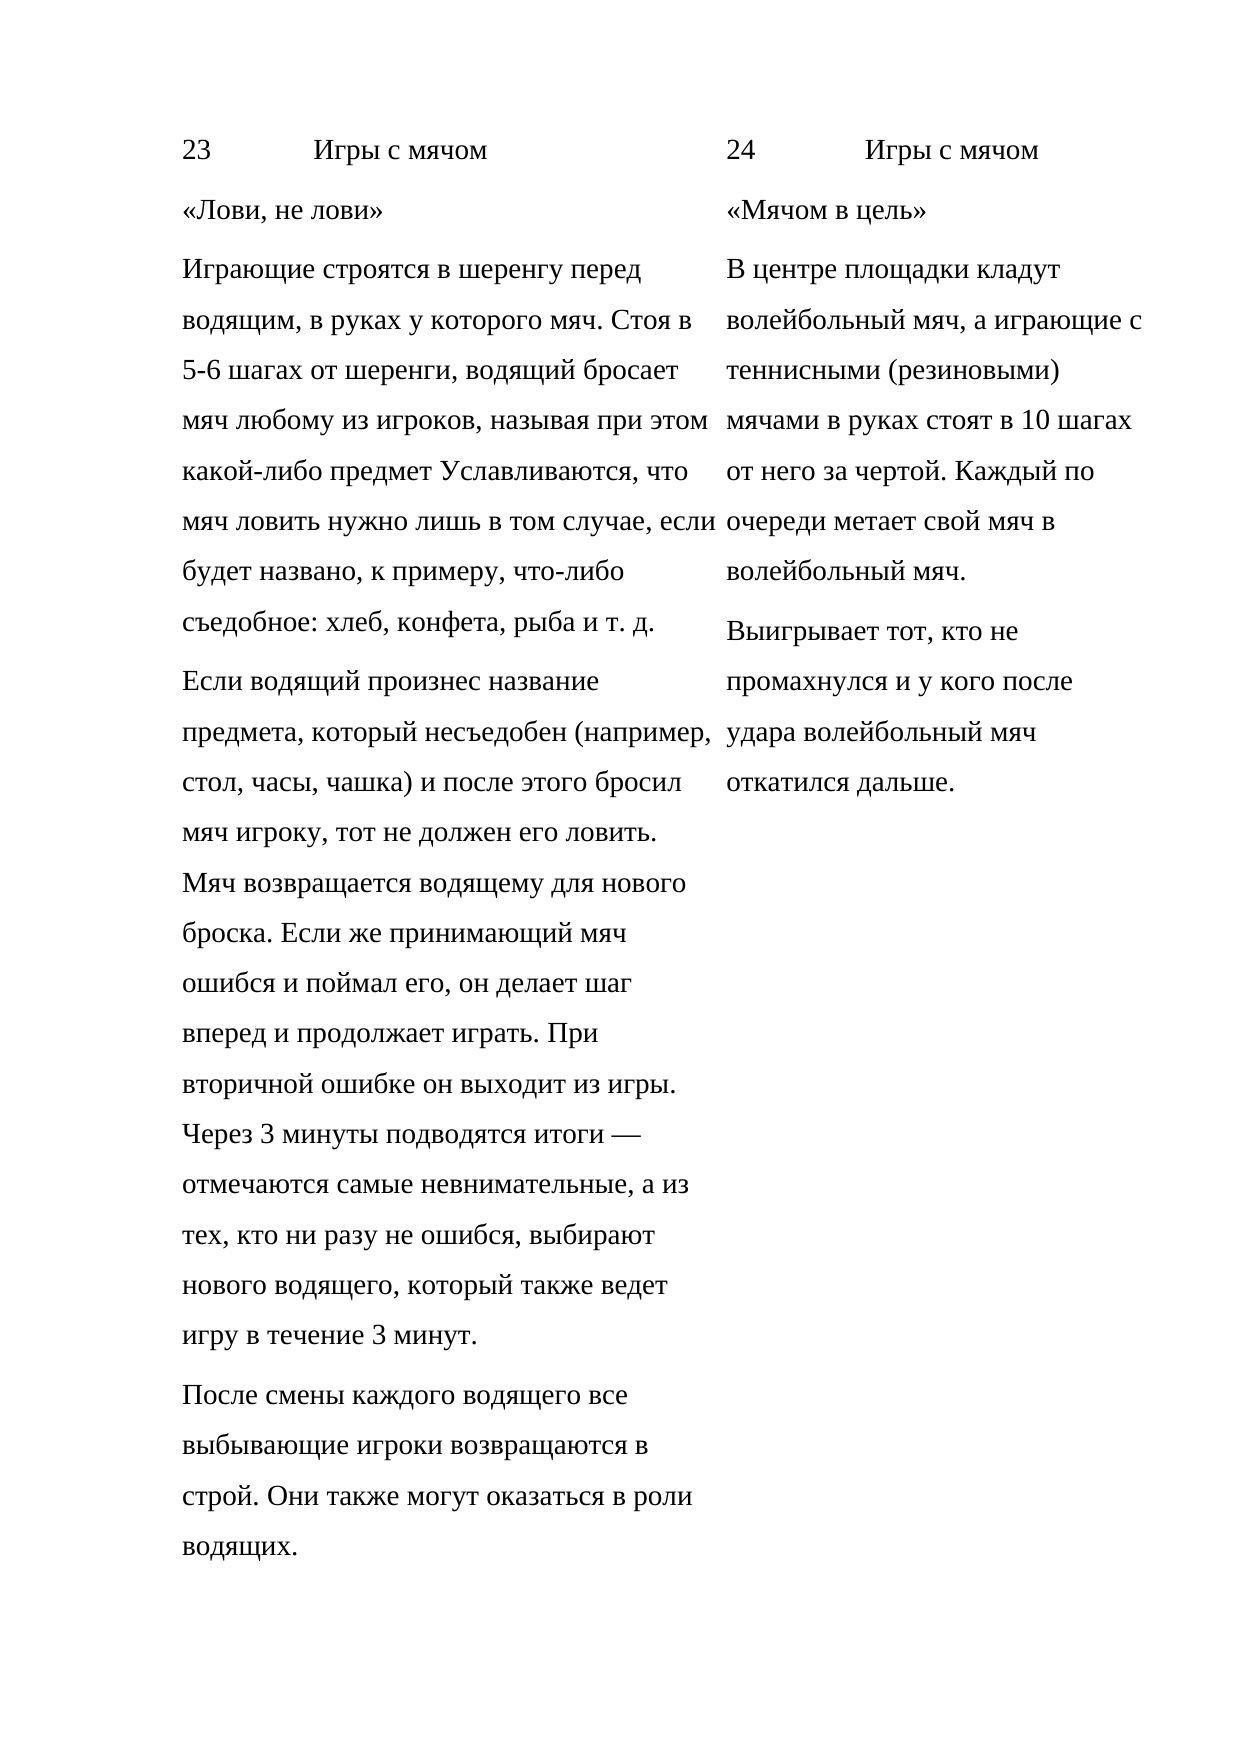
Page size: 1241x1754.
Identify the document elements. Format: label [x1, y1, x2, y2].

table_cell [177, 118, 721, 1589]
table_cell [721, 118, 1152, 1589]
